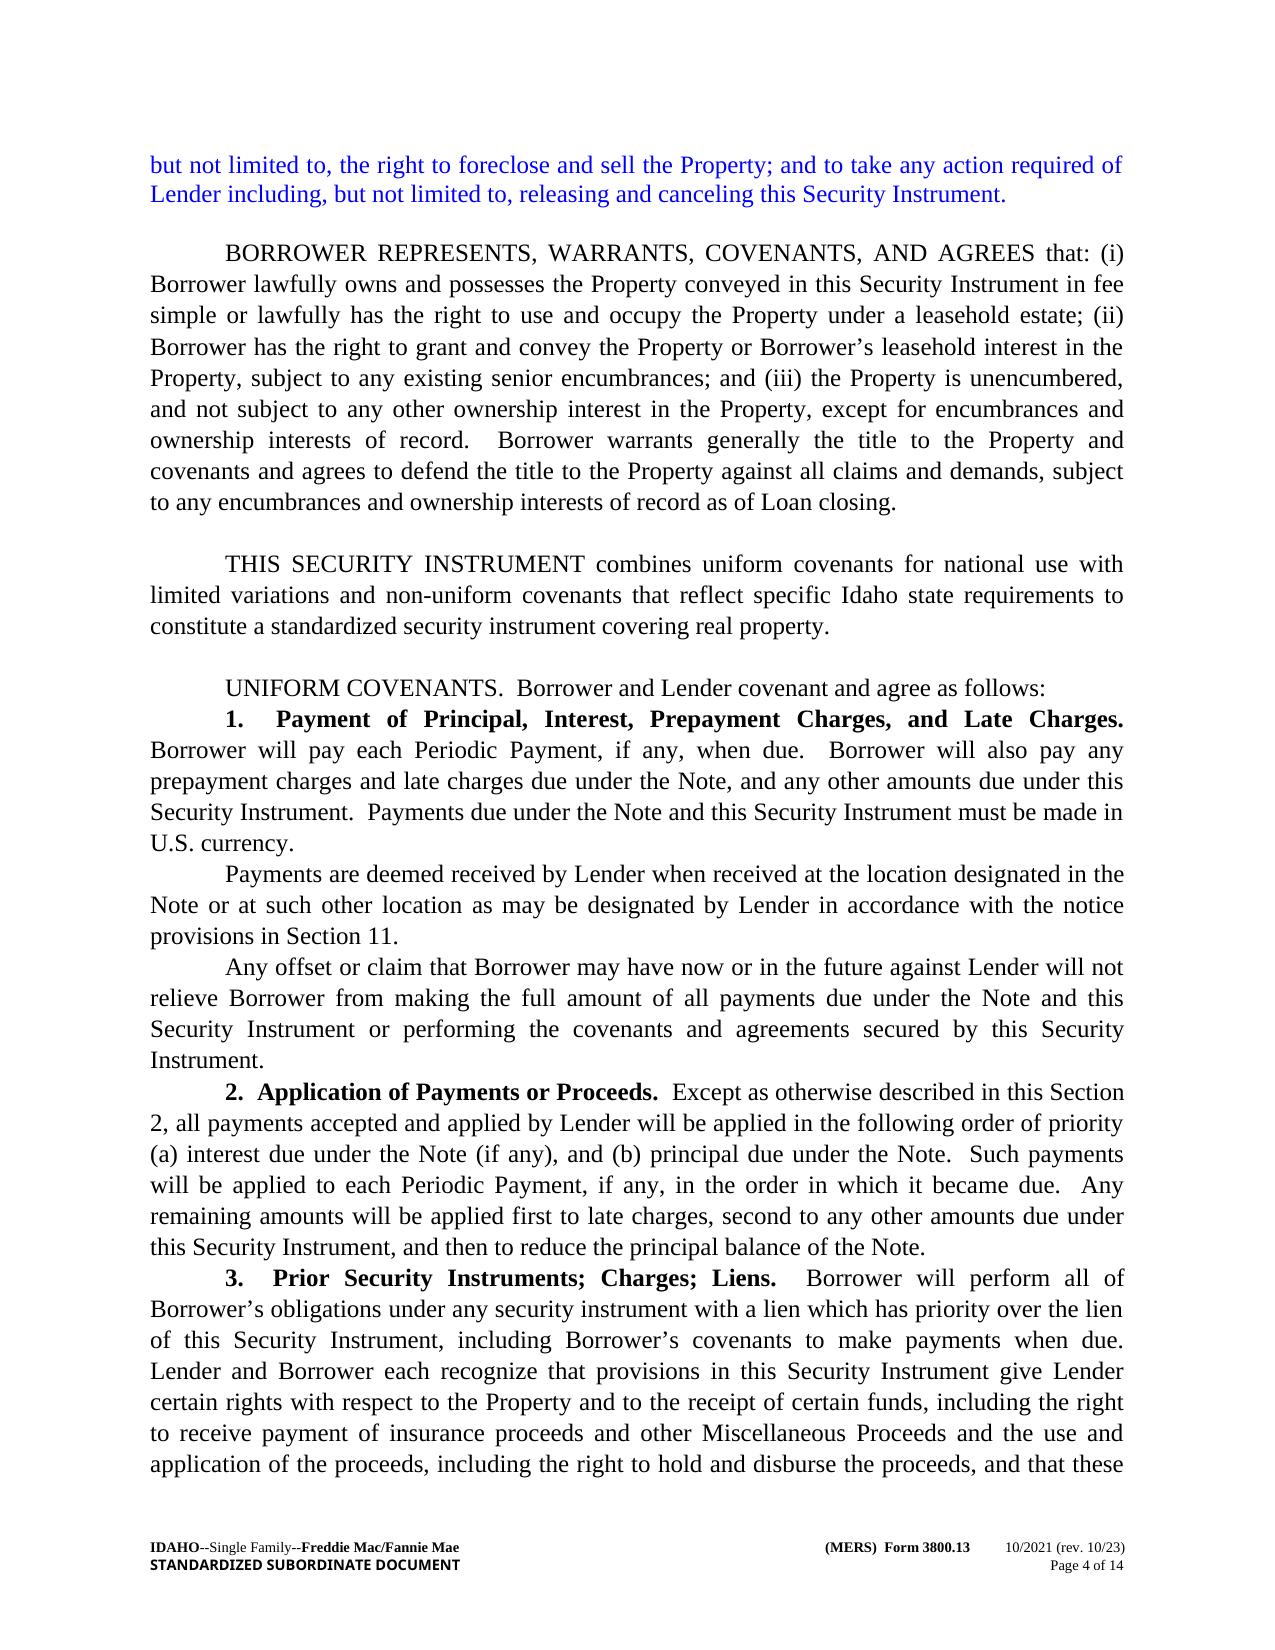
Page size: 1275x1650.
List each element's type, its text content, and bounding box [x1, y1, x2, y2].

text Payments are deemed received by Lender when received at the location designated in the Note or at such other location as may be designated by Lender in accordance with the notice provisions in Section 11. [150, 859, 1125, 950]
text Any offset or claim that Borrower may have now or in the future against Lender will not relieve Borrower from making the full amount of all payments due under the Note and this Security Instrument or performing the covenants and agreements secured by this Security Instrument. [150, 952, 1125, 1074]
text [150, 1263, 1125, 1478]
text 1. Payment of Principal, Interest, Prepayment Charges, and Late Charges. Borrower will pay each Periodic Payment, if any, when due. Borrower will also pay any prepayment charges and late charges due under the Note, and any other amounts due under this Security Instrument. Payments due under the Note and this Security Instrument must be made in U.S. currency. [150, 704, 1125, 857]
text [150, 150, 1125, 207]
text BORROWER REPRESENTS, WARRANTS, COVENANTS, AND AGREES that: (i) Borrower lawfully owns and possesses the Property conveyed in this Security Instrument in fee simple or lawfully has the right to use and occupy the Property under a leasehold estate; (ii) Borrower has the right to grant and convey the Property or Borrower’s leasehold interest in the Property, subject to any existing senior encumbrances; and (iii) the Property is unencumbered, and not subject to any other ownership interest in the Property, except for encumbrances and ownership interests of record. Borrower warrants generally the title to the Property and covenants and agrees to defend the title to the Property against all claims and demands, subject to any encumbrances and ownership interests of record as of Loan closing. [150, 238, 1125, 516]
text THIS SECURITY INSTRUMENT combines uniform covenants for national use with limited variations and non-uniform covenants that reflect specific Idaho state requirements to constitute a standardized security instrument covering real property. [150, 549, 1125, 640]
text UNIFORM COVENANTS. Borrower and Lender covenant and agree as follows: [150, 673, 1125, 702]
text 2. Application of Payments or Proceeds. Except as otherwise described in this Section 2, all payments accepted and applied by Lender will be applied in the following order of priority (a) interest due under the Note (if any), and (b) principal due under the Note. Such payments will be applied to each Periodic Payment, if any, in the order in which it became due. Any remaining amounts will be applied first to late charges, second to any other amounts due under this Security Instrument, and then to reduce the principal balance of the Note. [150, 1077, 1125, 1261]
